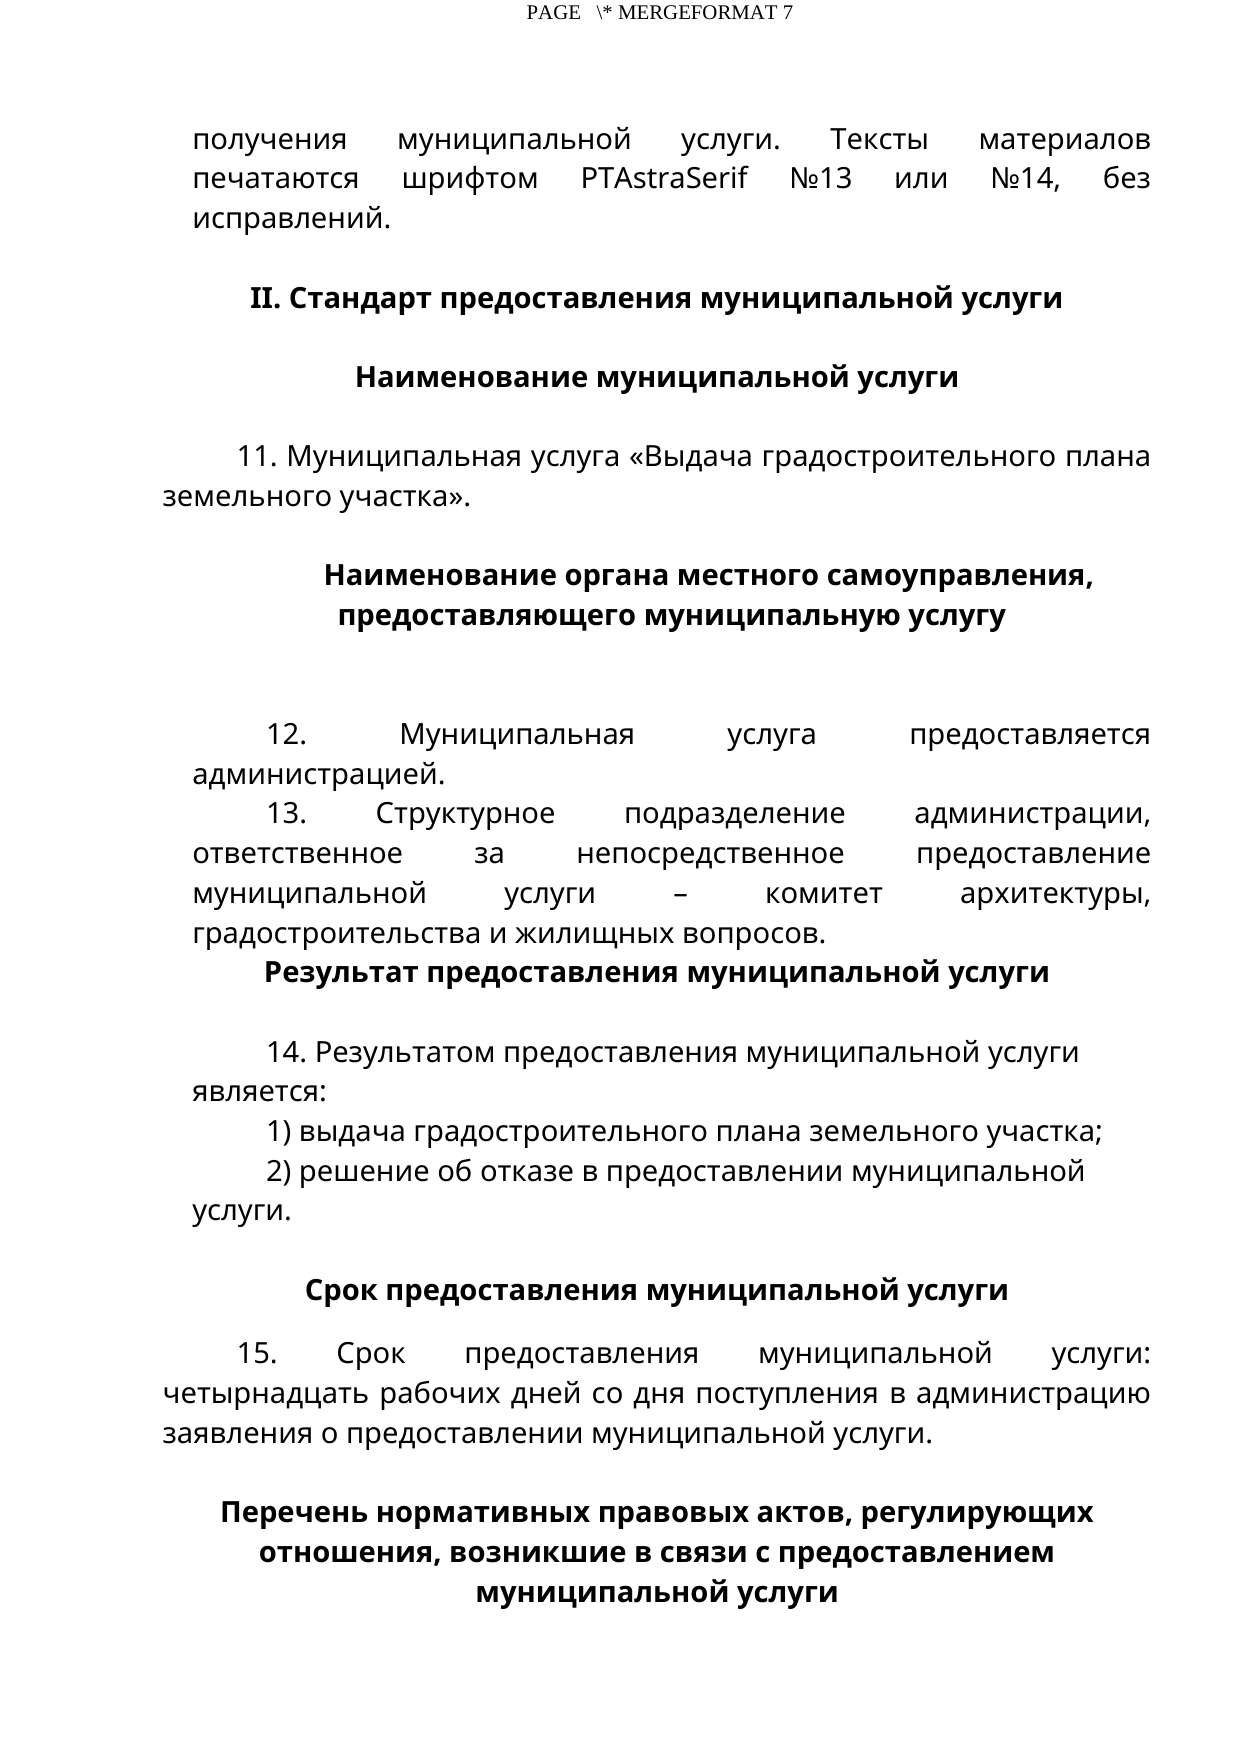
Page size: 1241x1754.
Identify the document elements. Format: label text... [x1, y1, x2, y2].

text II. Стандарт предоставления муниципальной услуги [162, 277, 1152, 317]
text 1) выдача градостроительного плана земельного участка; [192, 1110, 1152, 1150]
text Результат предоставления муниципальной услуги [162, 952, 1152, 991]
text 14. Результатом предоставления муниципальной услуги является: [192, 1031, 1152, 1110]
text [192, 118, 1152, 237]
text Срок предоставления муниципальной услуги [162, 1269, 1152, 1309]
text 2) решение об отказе в предоставлении муниципальной услуги. [192, 1150, 1152, 1229]
text 11. Муниципальная услуга «Выдача градостроительного плана земельного участка». [162, 436, 1152, 515]
text Перечень нормативных правовых актов, регулирующих отношения, возникшие в связи с предоставлением муниципальной услуги [162, 1492, 1152, 1611]
text 15. Срок предоставления муниципальной услуги: четырнадцать рабочих дней со дня поступления в администрацию заявления о предоставлении муниципальной услуги. [162, 1333, 1152, 1452]
text Наименование муниципальной услуги [162, 356, 1152, 396]
text Наименование органа местного самоуправления, предоставляющего муниципальную услугу [192, 555, 1152, 634]
text 13. Структурное подразделение администрации, ответственное за непосредственное предоставление муниципальной услуги – комитет архитектуры, градостроительства и жилищных вопросов. [192, 793, 1152, 952]
text 12. Муниципальная услуга предоставляется администрацией. [192, 713, 1152, 793]
